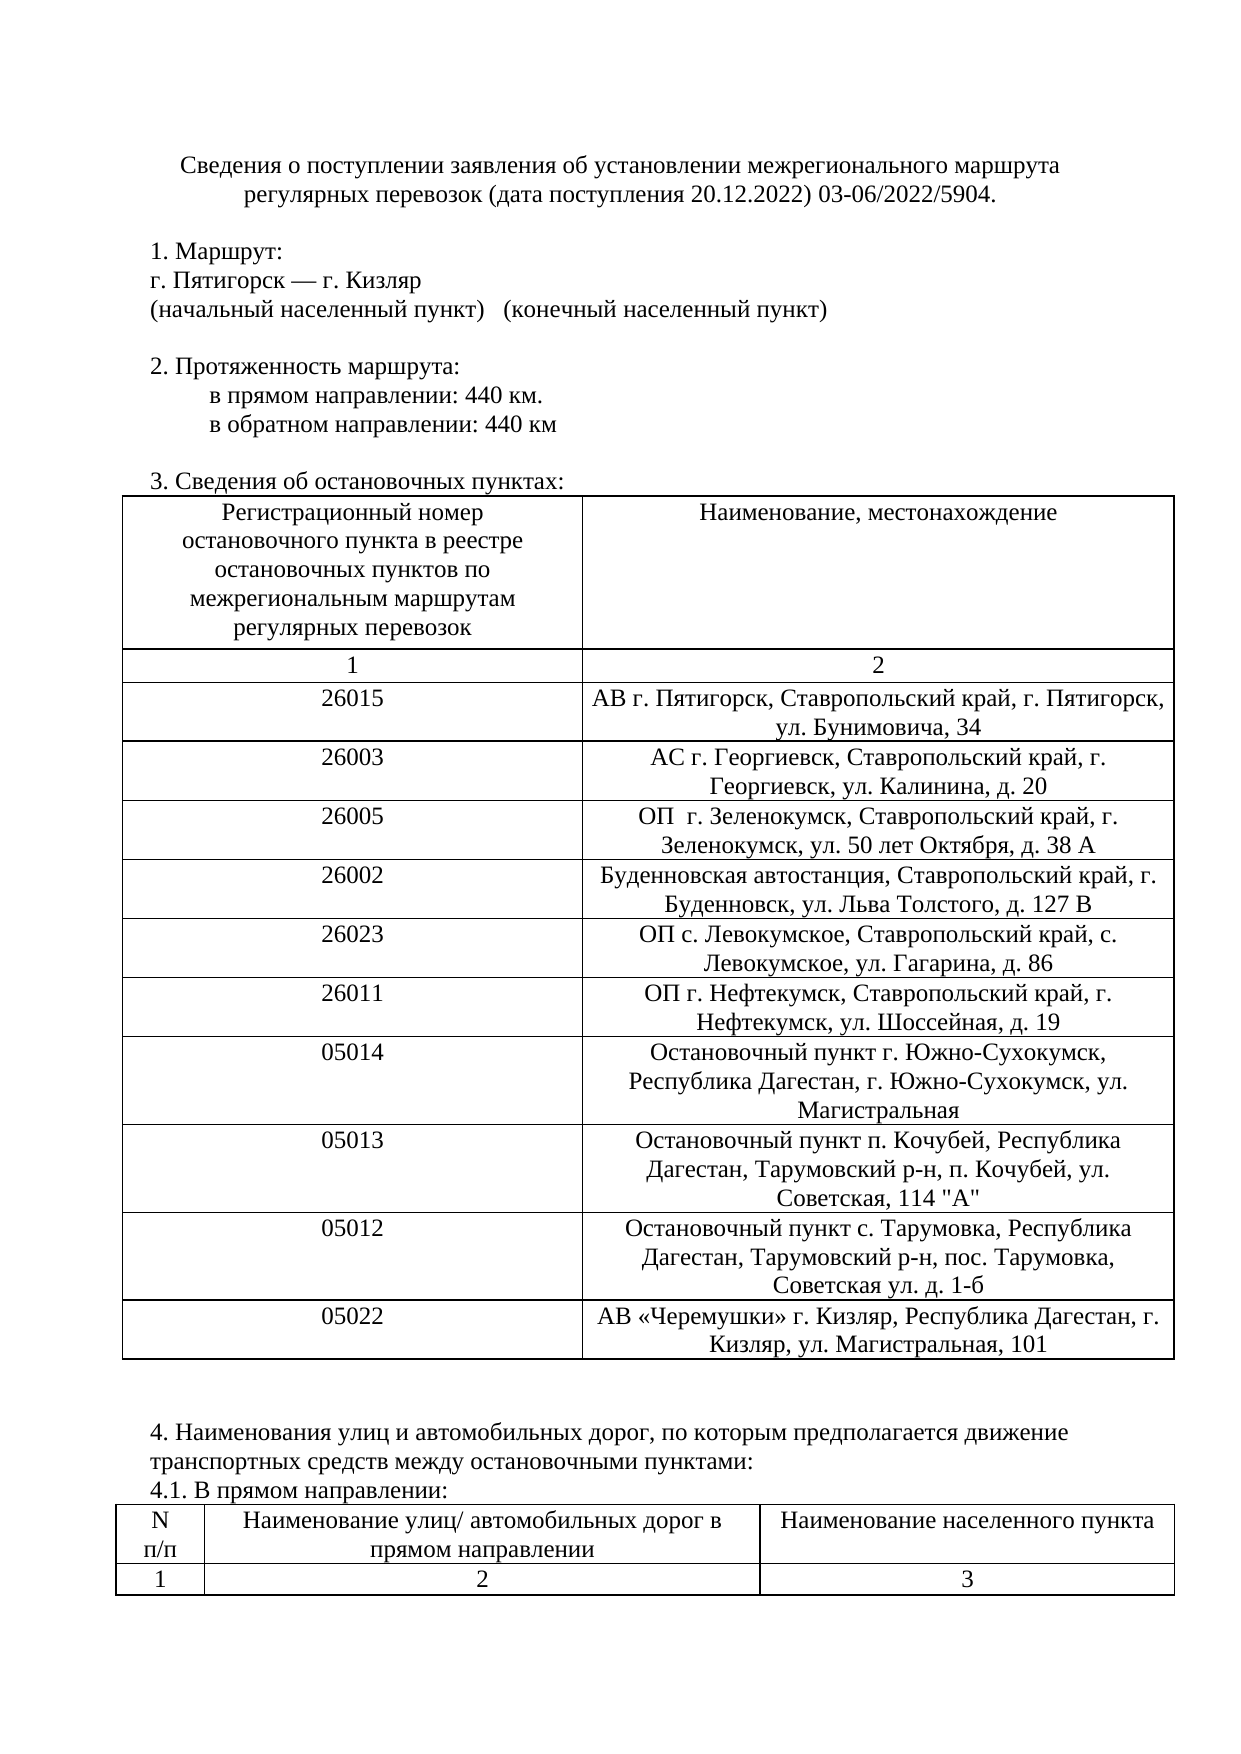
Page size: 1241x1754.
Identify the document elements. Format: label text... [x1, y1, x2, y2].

table_cell Остановочный пункт с. Тарумовка, Республика Дагестан, Тарумовский р-н, пос. Тарумовка, Советская ул. д. 1-б [583, 1213, 1173, 1299]
table_cell АС г. Георгиевск, Ставропольский край, г. Георгиевск, ул. Калинина, д. 20 [583, 742, 1173, 799]
table_cell 2 [583, 650, 1173, 681]
table_cell ОП г. Зеленокумск, Ставропольский край, г. Зеленокумск, ул. 50 лет Октября, д. 38 А [583, 801, 1173, 858]
text 4.1. В прямом направлении: [150, 1475, 1090, 1503]
text 2. Протяженность маршрута: [150, 351, 1090, 380]
table_cell 05012 [123, 1213, 582, 1299]
table_cell 26023 [123, 919, 582, 977]
table_cell 26005 [123, 801, 582, 858]
table_cell Остановочный пункт п. Кочубей, Республика Дагестан, Тарумовский р-н, п. Кочубей, ул. Советская, 114 "А" [583, 1125, 1173, 1211]
table_cell АВ г. Пятигорск, Ставропольский край, г. Пятигорск, ул. Бунимовича, 34 [583, 683, 1173, 740]
table_cell ОП с. Левокумское, Ставропольский край, с. Левокумское, ул. Гагарина, д. 86 [583, 919, 1173, 977]
table_cell 26015 [123, 683, 582, 740]
table_header N п/п [117, 1505, 204, 1563]
table_cell 2 [205, 1564, 759, 1594]
table_cell 3 [761, 1564, 1174, 1594]
table_cell 26011 [123, 978, 582, 1036]
text 3. Сведения об остановочных пунктах: [150, 466, 1090, 495]
table_cell 26002 [123, 860, 582, 918]
text г. Пятигорск — г. Кизляр [150, 265, 1090, 294]
table_header Регистрационный номер остановочного пункта в реестре остановочных пунктов по межрегиональным маршрутам регулярных перевозок [123, 497, 582, 648]
table_header Наименование, местонахождение [583, 497, 1173, 648]
text (начальный населенный пункт) (конечный населенный пункт) [150, 294, 1090, 322]
text 4. Наименования улиц и автомобильных дорог, по которым предполагается движение транспортных средств между остановочными пунктами: [150, 1417, 1090, 1475]
table_cell Остановочный пункт г. Южно-Сухокумск, Республика Дагестан, г. Южно-Сухокумск, ул. Магистральная [583, 1037, 1173, 1123]
table_cell 05014 [123, 1037, 582, 1123]
table_header Наименование улиц/ автомобильных дорог в прямом направлении [205, 1505, 759, 1563]
table_header Наименование населенного пункта [761, 1505, 1174, 1563]
table_cell АВ «Черемушки» г. Кизляр, Республика Дагестан, г. Кизляр, ул. Магистральная, 101 [583, 1301, 1173, 1358]
table_cell 05013 [123, 1125, 582, 1211]
table_cell 05022 [123, 1301, 582, 1358]
table_cell Буденновская автостанция, Ставропольский край, г. Буденновск, ул. Льва Толстого, д. 127 В [583, 860, 1173, 918]
text в обратном направлении: 440 км [150, 409, 1090, 437]
table_cell 26003 [123, 742, 582, 799]
table_cell 1 [123, 650, 582, 681]
table_cell 1 [117, 1564, 204, 1594]
text 1. Маршрут: [150, 236, 1090, 265]
text Сведения о поступлении заявления об установлении межрегионального маршрута регулярных перевозок (дата поступления 20.12.2022) 03-06/2022/5904. [150, 150, 1090, 207]
text в прямом направлении: 440 км. [150, 380, 1090, 409]
table_cell ОП г. Нефтекумск, Ставропольский край, г. Нефтекумск, ул. Шоссейная, д. 19 [583, 978, 1173, 1036]
